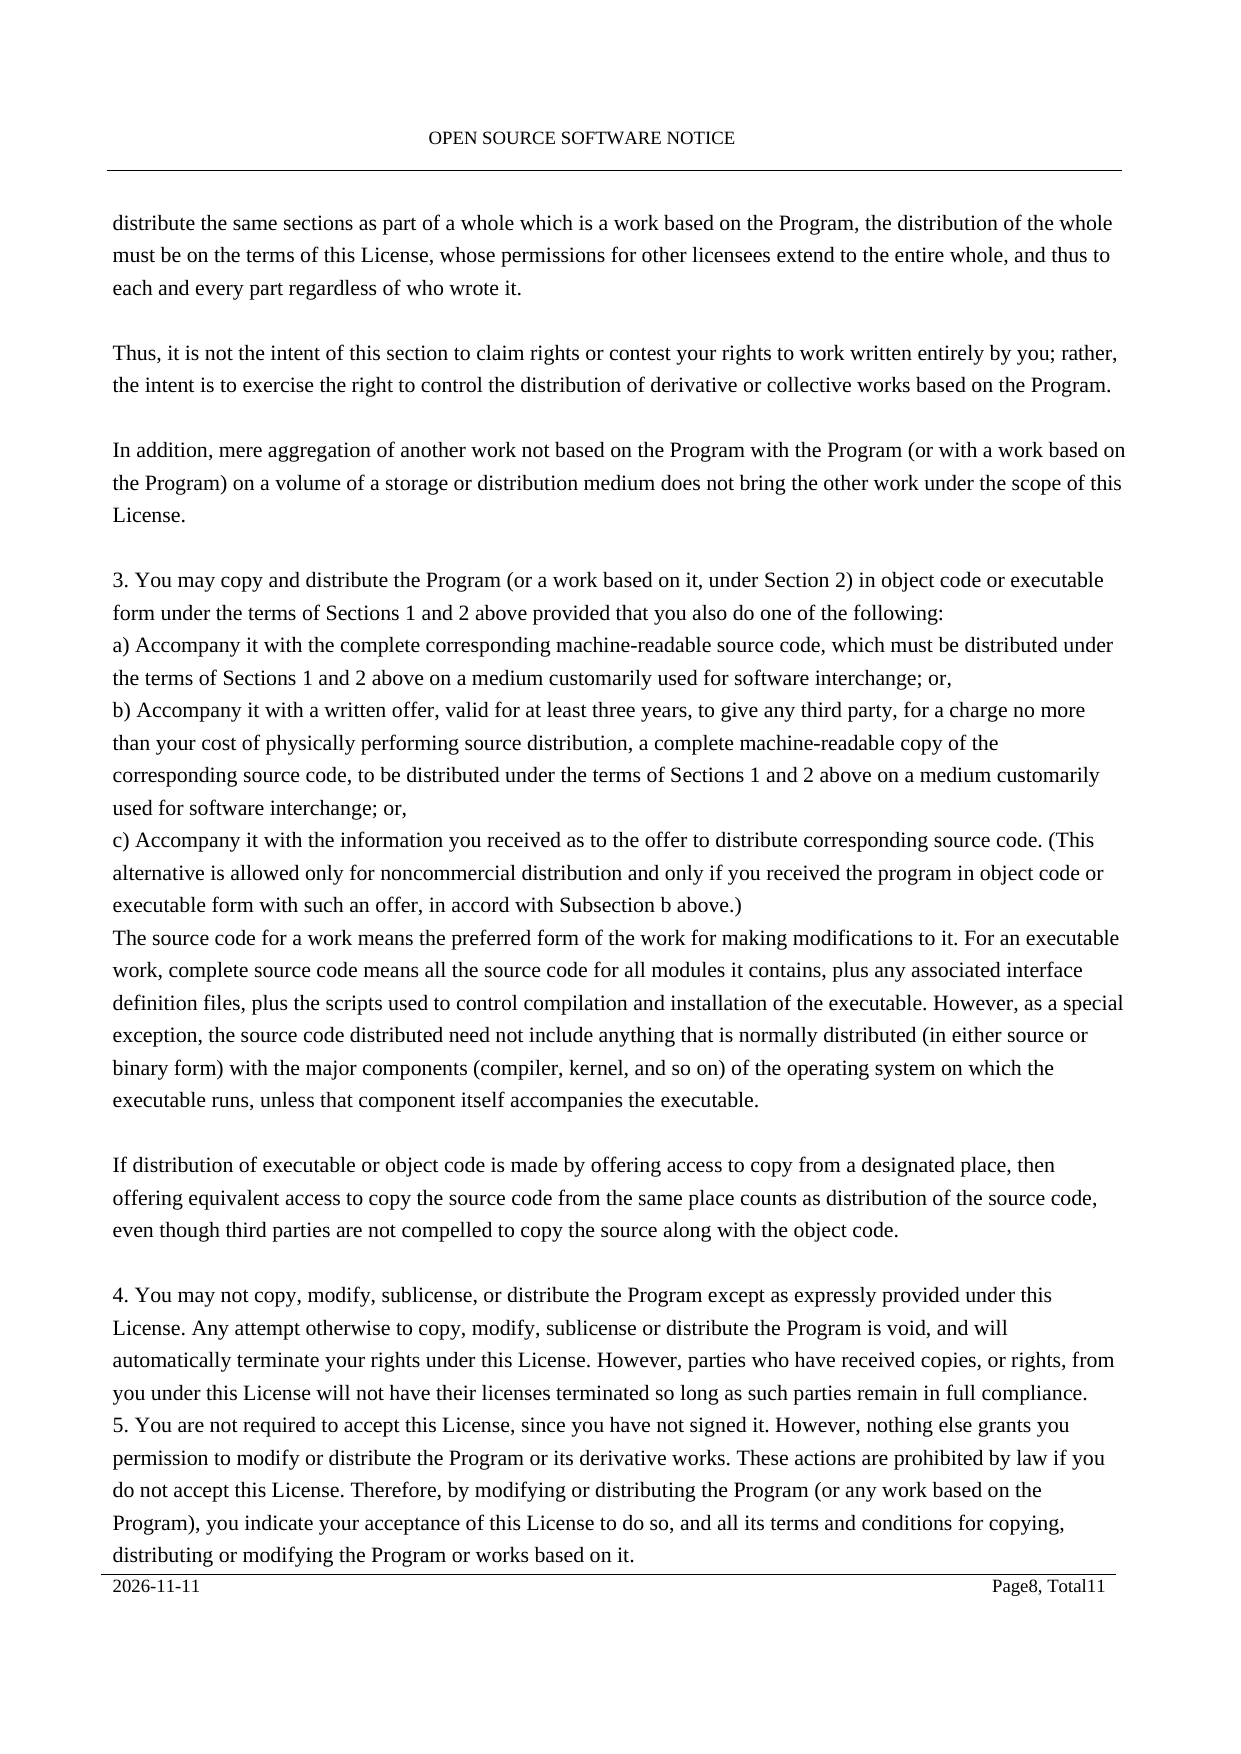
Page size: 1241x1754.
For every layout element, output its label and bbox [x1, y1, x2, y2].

text [112, 206, 1128, 1571]
